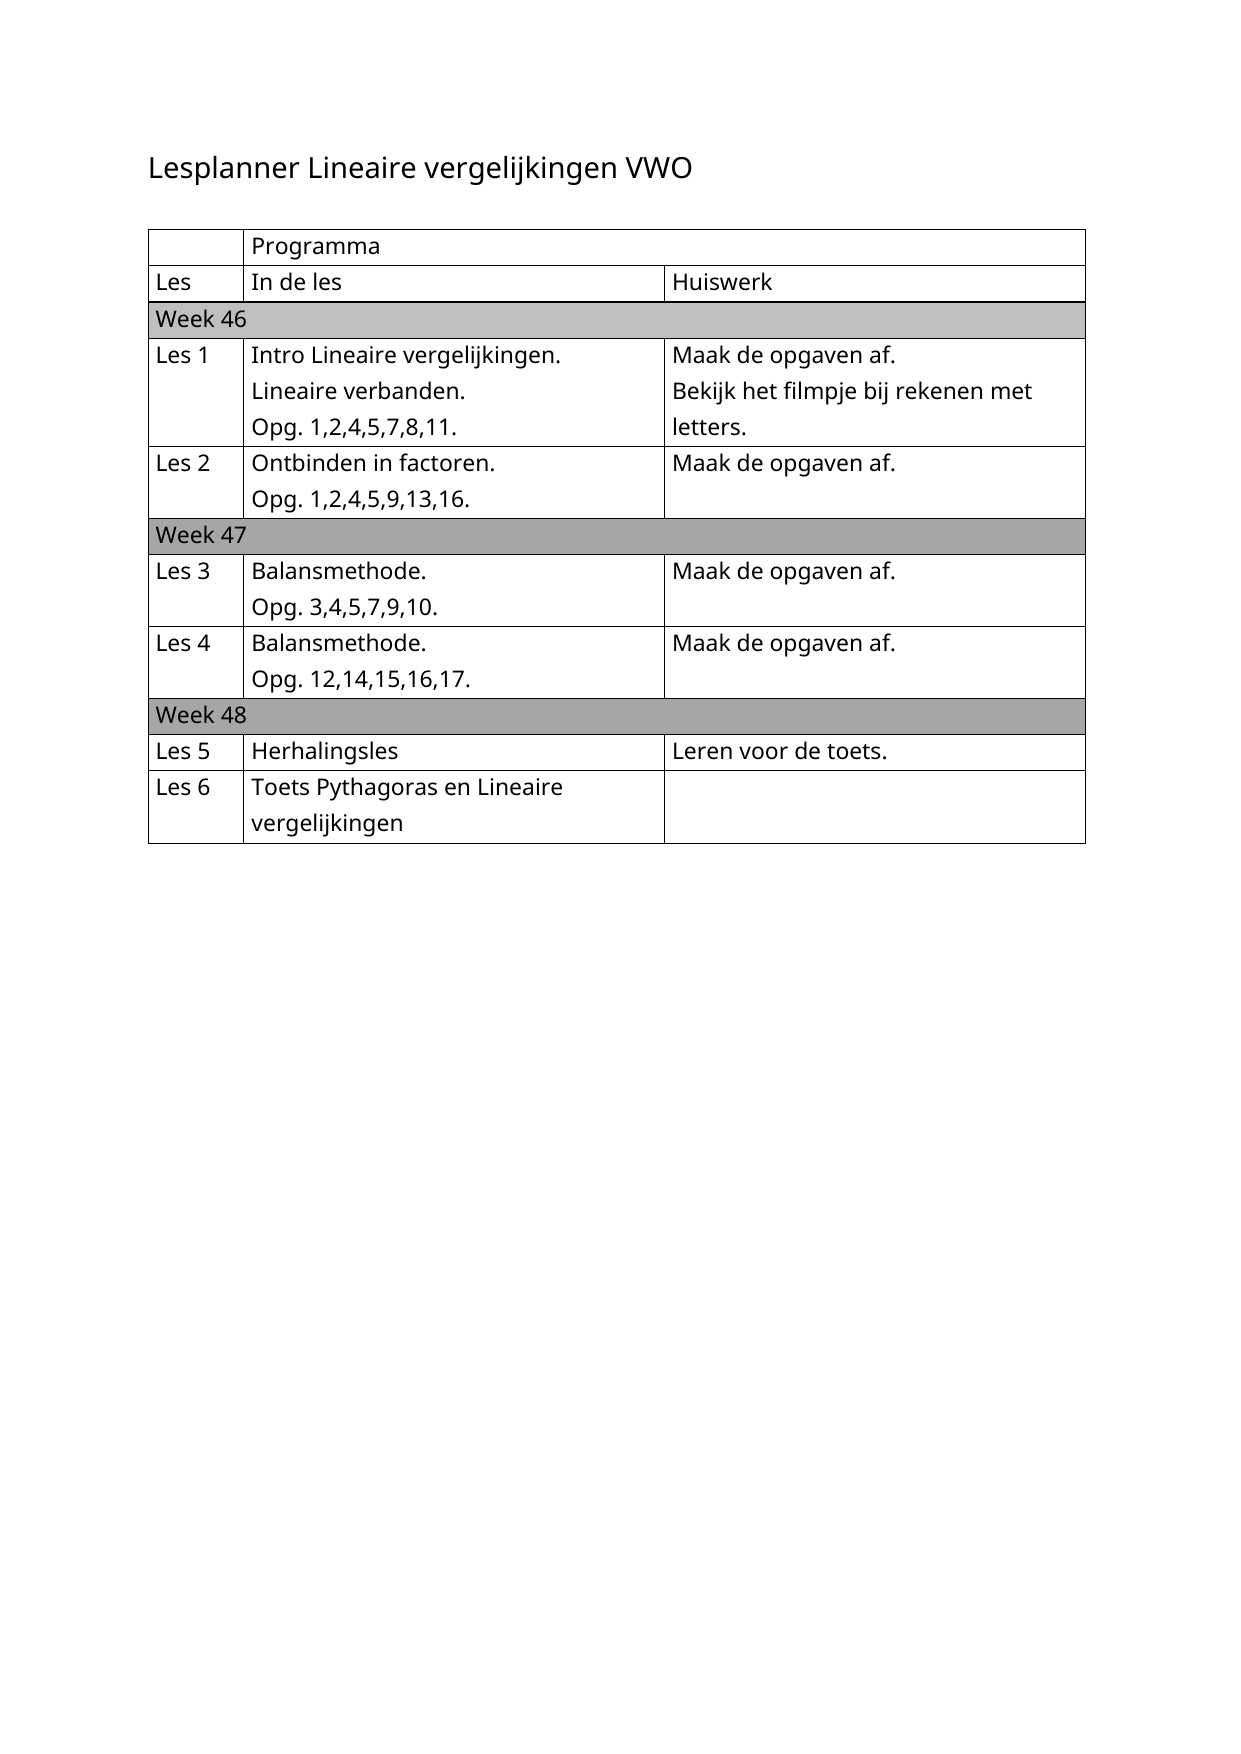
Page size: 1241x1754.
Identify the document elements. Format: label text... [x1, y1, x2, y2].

table_cell Toets Pythagoras en Lineaire vergelijkingen [244, 771, 664, 842]
table_header Programma [244, 230, 1085, 265]
table_cell Les 1 [149, 339, 243, 446]
table_cell [665, 771, 1085, 842]
table_cell Les [149, 266, 243, 301]
table_cell Maak de opgaven af. [665, 555, 1085, 626]
table_cell Maak de opgaven af. [665, 447, 1085, 518]
table_cell Maak de opgaven af. Bekijk het filmpje bij rekenen met letters. [665, 339, 1085, 446]
table_cell Ontbinden in factoren. Opg. 1,2,4,5,9,13,16. [244, 447, 664, 518]
table_cell Week 46 [149, 303, 1085, 338]
table_header [149, 230, 243, 265]
table_cell Balansmethode. Opg. 3,4,5,7,9,10. [244, 555, 664, 626]
table_cell Les 2 [149, 447, 243, 518]
table_cell Week 47 [149, 519, 1085, 554]
table_cell Les 6 [149, 771, 243, 842]
table_cell Les 4 [149, 627, 243, 698]
table_cell Intro Lineaire vergelijkingen. Lineaire verbanden. Opg. 1,2,4,5,7,8,11. [244, 339, 664, 446]
text Lesplanner Lineaire vergelijkingen VWO [148, 148, 1093, 187]
table_cell Huiswerk [665, 266, 1085, 301]
table_cell Maak de opgaven af. [665, 627, 1085, 698]
table_cell Herhalingsles [244, 735, 664, 770]
table_cell Week 48 [149, 699, 1085, 734]
table_cell Les 5 [149, 735, 243, 770]
table_cell Balansmethode. Opg. 12,14,15,16,17. [244, 627, 664, 698]
table_cell In de les [244, 266, 664, 301]
table_cell Les 3 [149, 555, 243, 626]
table_cell Leren voor de toets. [665, 735, 1085, 770]
